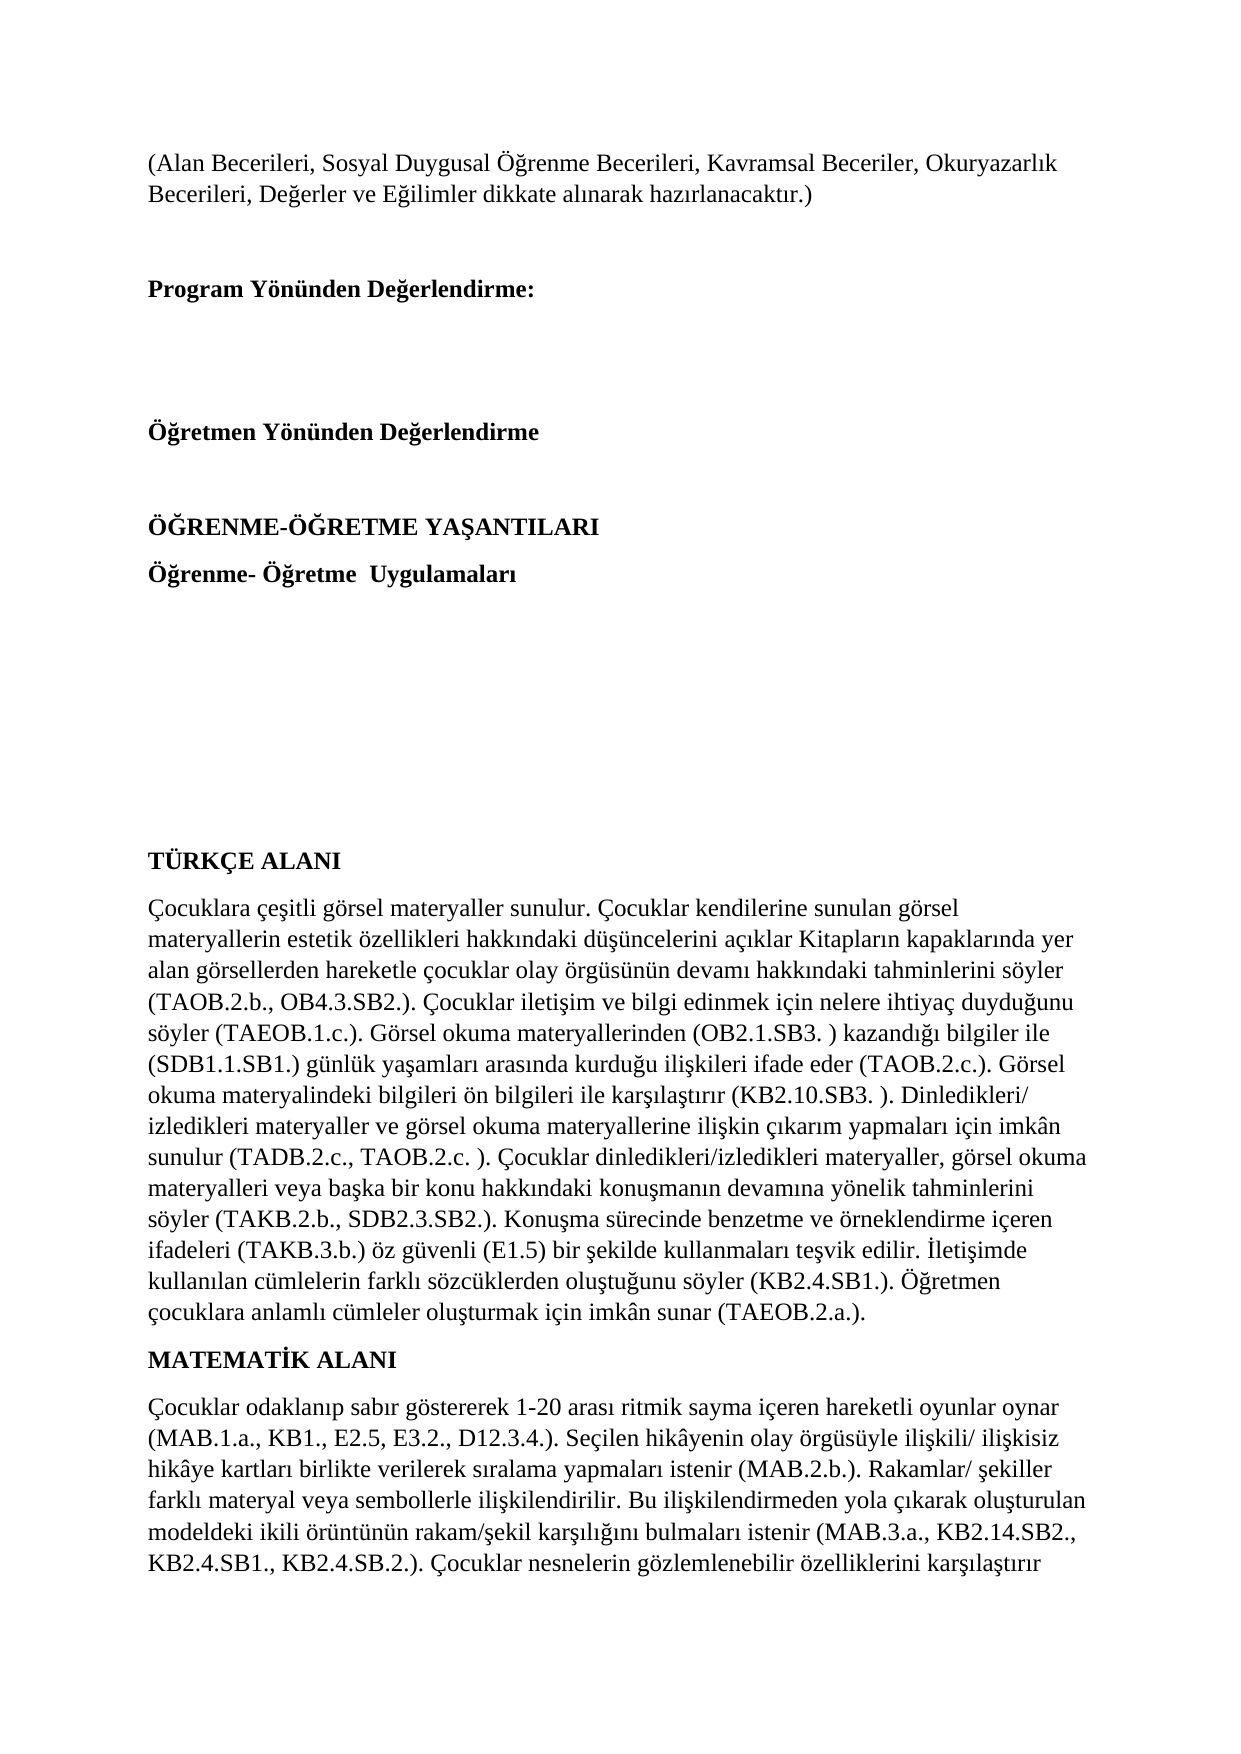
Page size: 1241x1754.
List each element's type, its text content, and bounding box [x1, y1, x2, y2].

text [148, 1392, 1093, 1576]
text TÜRKÇE ALANI [148, 846, 1093, 874]
text Çocuklara çeşitli görsel materyaller sunulur. Çocuklar kendilerine sunulan görsel materyallerin estetik özellikleri hakkındaki düşüncelerini açıklar Kitapların kapaklarında yer alan görsellerden hareketle çocuklar olay örgüsünün devamı hakkındaki tahminlerini söyler (TAOB.2.b., OB4.3.SB2.). Çocuklar iletişim ve bilgi edinmek için nelere ihtiyaç duyduğunu söyler (TAEOB.1.c.). Görsel okuma materyallerinden (OB2.1.SB3. ) kazandığı bilgiler ile (SDB1.1.SB1.) günlük yaşamları arasında kurduğu ilişkileri ifade eder (TAOB.2.c.). Görsel okuma materyalindeki bilgileri ön bilgileri ile karşılaştırır (KB2.10.SB3. ). Dinledikleri/ izledikleri materyaller ve görsel okuma materyallerine ilişkin çıkarım yapmaları için imkân sunulur (TADB.2.c., TAOB.2.c. ). Çocuklar dinledikleri/izledikleri materyaller, görsel okuma materyalleri veya başka bir konu hakkındaki konuşmanın devamına yönelik tahminlerini söyler (TAKB.2.b., SDB2.3.SB2.). Konuşma sürecinde benzetme ve örneklendirme içeren ifadeleri (TAKB.3.b.) öz güvenli (E1.5) bir şekilde kullanmaları teşvik edilir. İletişimde kullanılan cümlelerin farklı sözcüklerden oluştuğunu söyler (KB2.4.SB1.). Öğretmen çocuklara anlamlı cümleler oluşturmak için imkân sunar (TAEOB.2.a.). [148, 893, 1093, 1326]
text MATEMATİK ALANI [148, 1345, 1093, 1373]
text Program Yönünden Değerlendirme: [148, 274, 1093, 303]
text Öğrenme- Öğretme Uygulamaları [148, 559, 1093, 588]
text Öğretmen Yönünden Değerlendirme [148, 417, 1093, 446]
text (Alan Becerileri, Sosyal Duygusal Öğrenme Becerileri, Kavramsal Beceriler, Okuryazarlık Becerileri, Değerler ve Eğilimler dikkate alınarak hazırlanacaktır.) [148, 148, 1093, 207]
text ÖĞRENME-ÖĞRETME YAŞANTILARI [148, 512, 1093, 541]
